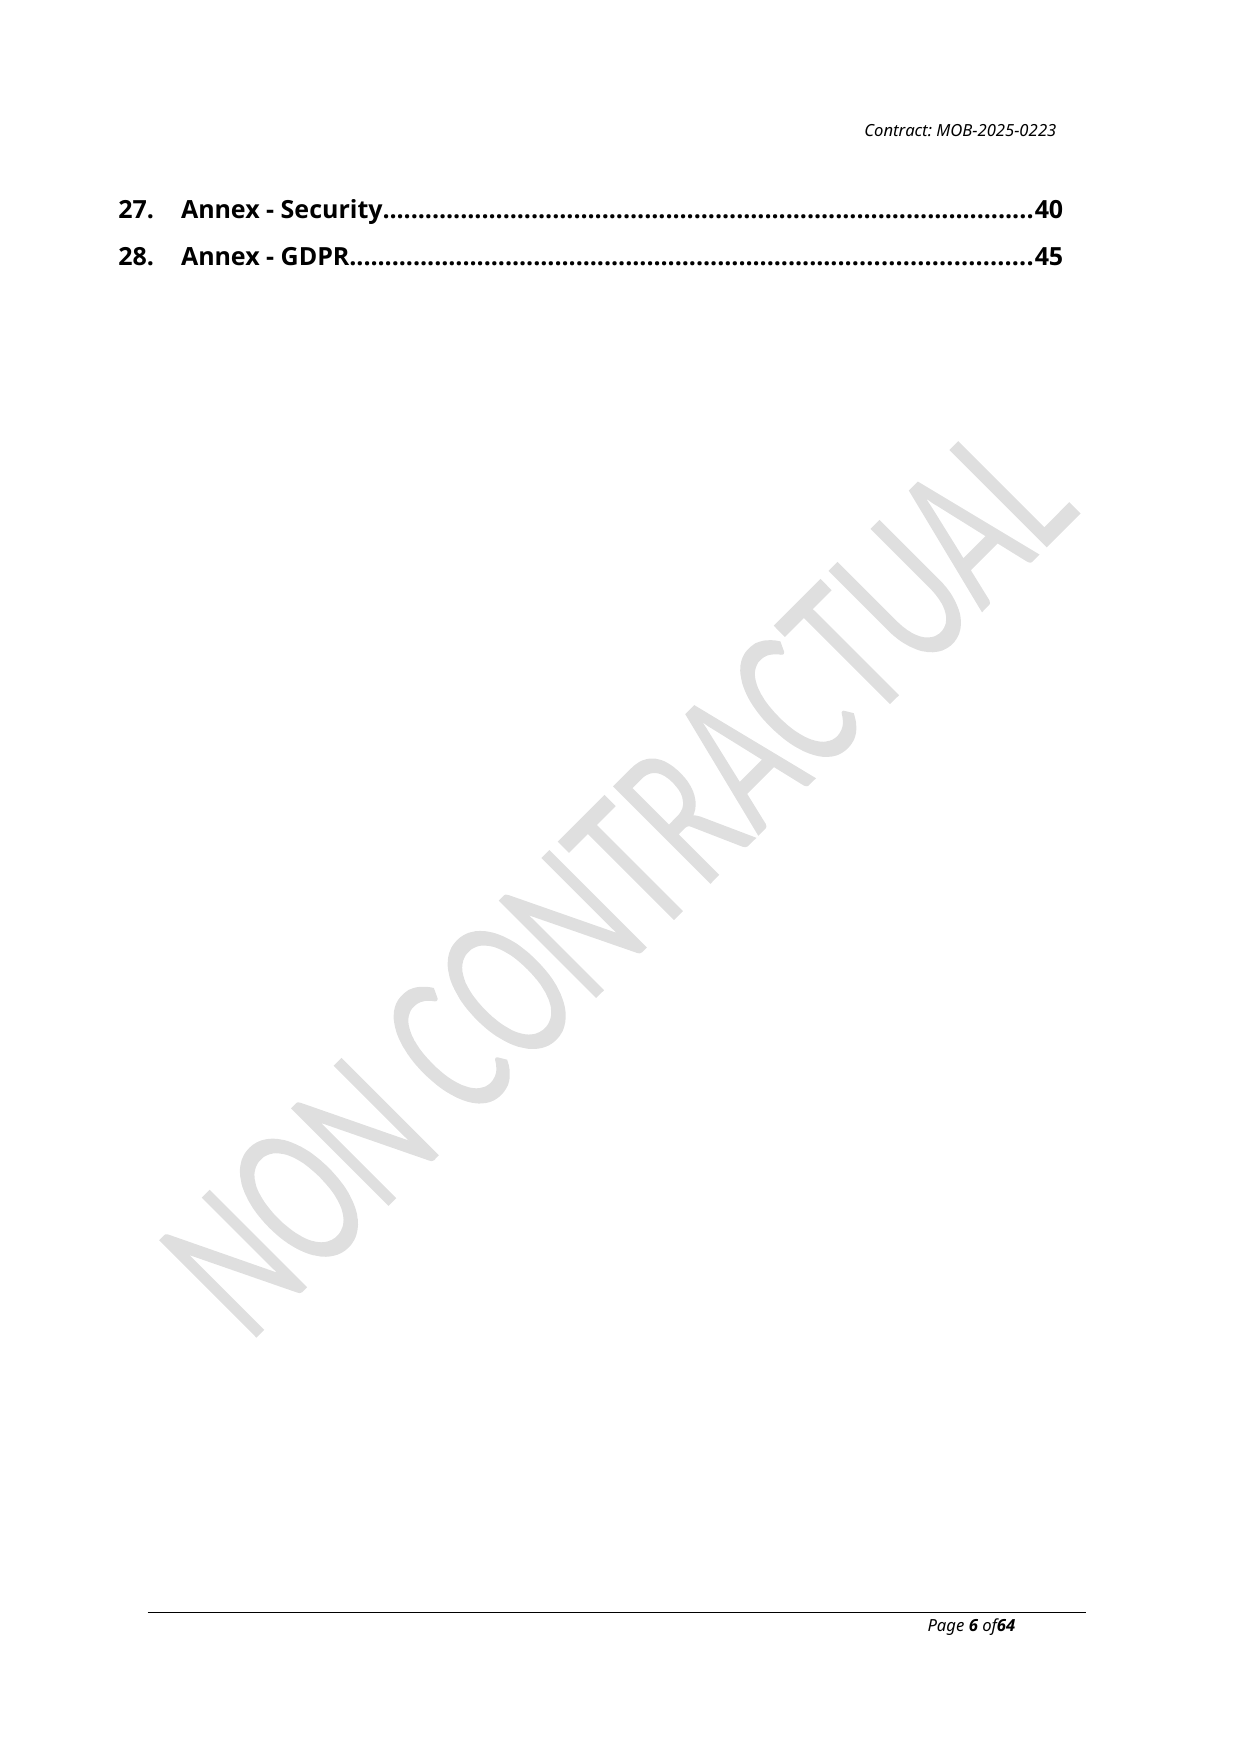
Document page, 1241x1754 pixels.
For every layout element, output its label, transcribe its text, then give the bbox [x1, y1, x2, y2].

text 28. Annex - GDPR 45 [118, 238, 1122, 273]
text 27. Annex - Security 40 [118, 192, 1122, 226]
